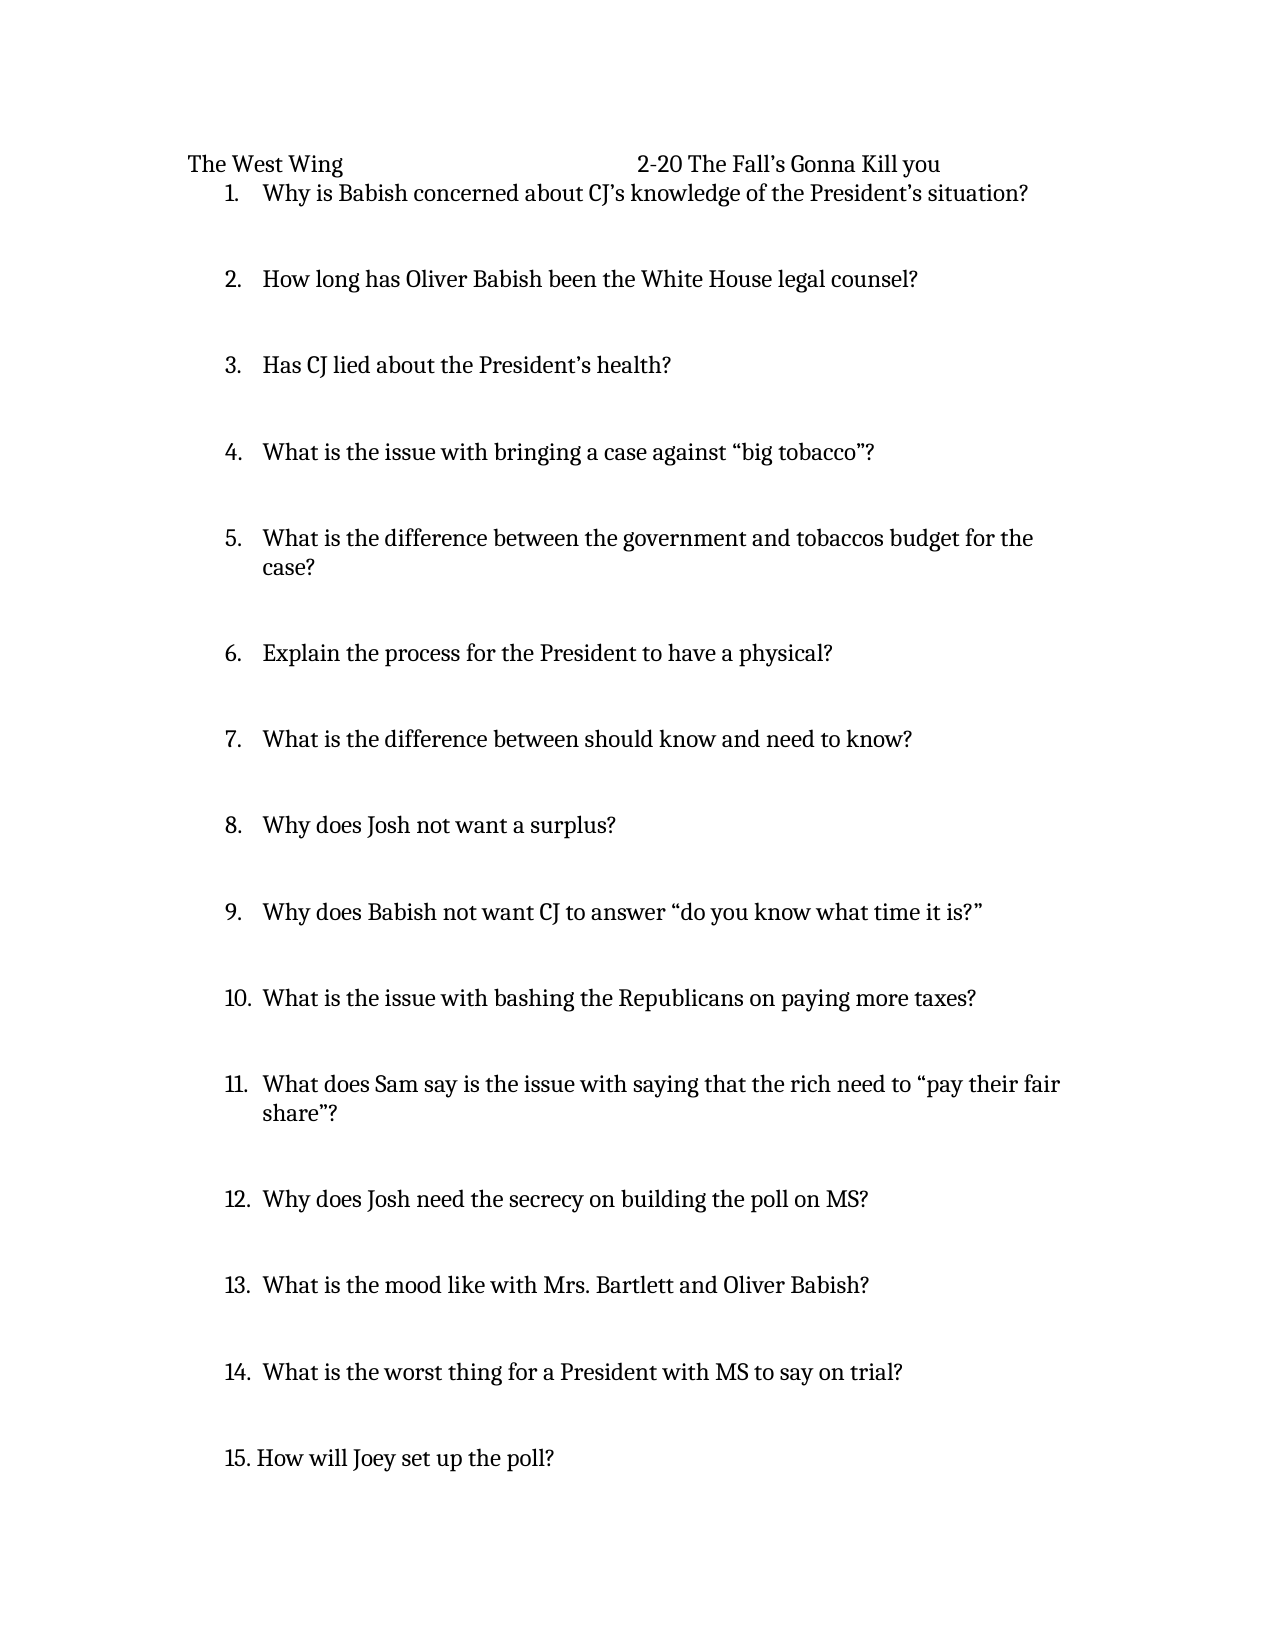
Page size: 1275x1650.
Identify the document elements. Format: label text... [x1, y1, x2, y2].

list Has CJ lied about the President’s health? [225, 351, 1087, 380]
list What is the difference between the government and tobaccos budget for the case? [225, 524, 1087, 581]
list What is the issue with bringing a case against “big tobacco”? [225, 437, 1087, 466]
list What is the issue with bashing the Republicans on paying more taxes? [225, 984, 1087, 1012]
list Why does Josh need the secrecy on building the poll on MS? [225, 1185, 1087, 1214]
list Explain the process for the President to have a physical? [225, 639, 1087, 667]
list How long has Oliver Babish been the White House legal counsel? [225, 265, 1087, 294]
list Why does Josh not want a surplus? [225, 811, 1087, 840]
list Why does Babish not want CJ to answer “do you know what time it is?” [225, 897, 1087, 926]
text 15. How will Joey set up the poll? [225, 1444, 1087, 1472]
list Why is Babish concerned about CJ’s knowledge of the President’s situation? [225, 179, 1087, 207]
list What is the difference between should know and need to know? [225, 725, 1087, 754]
list What is the worst thing for a President with MS to say on trial? [225, 1357, 1087, 1386]
text The West Wing 2-20 The Fall’s Gonna Kill you [187, 150, 1087, 179]
list What does Sam say is the issue with saying that the rich need to “pay their fair share”? [225, 1070, 1087, 1127]
list What is the mood like with Mrs. Bartlett and Oliver Babish? [225, 1271, 1087, 1300]
